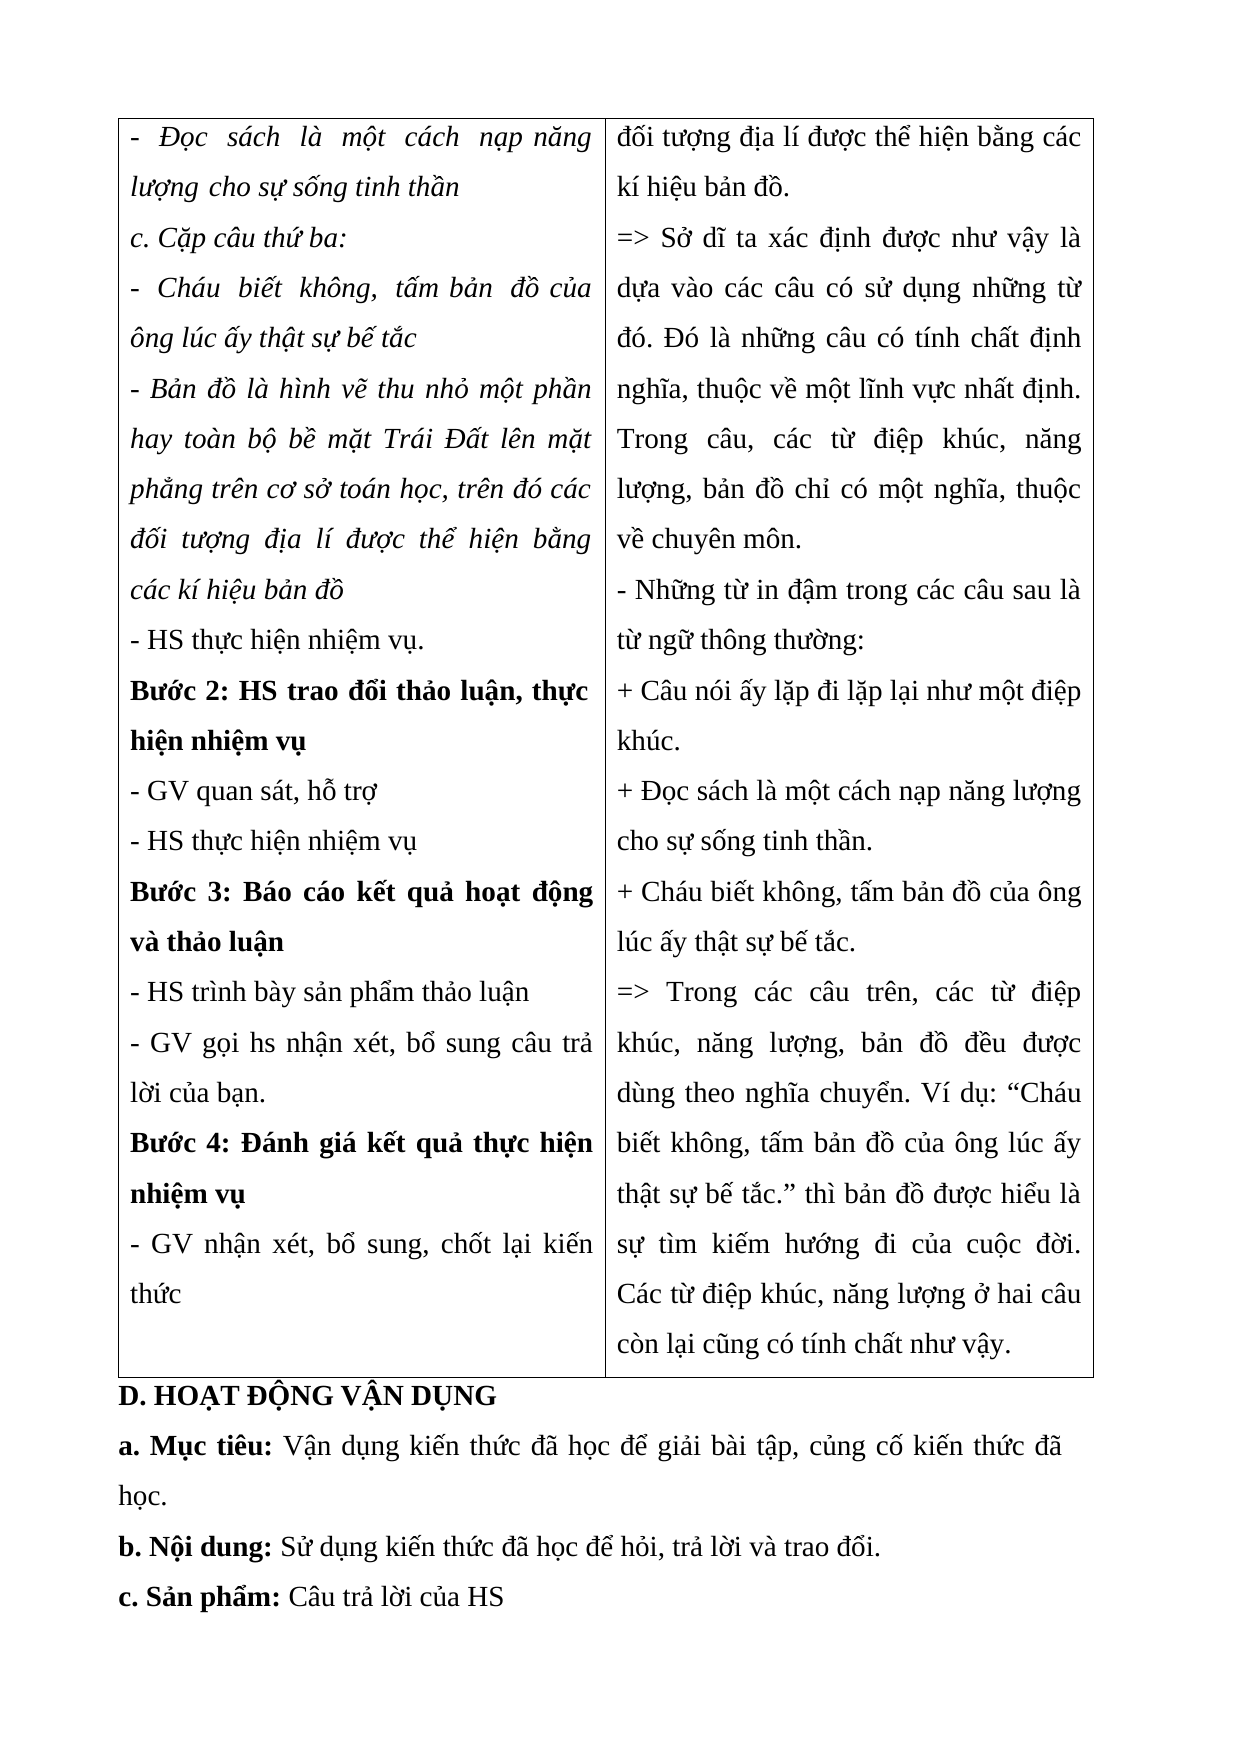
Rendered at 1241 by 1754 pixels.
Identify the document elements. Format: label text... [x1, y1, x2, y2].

text D. HOẠT ĐỘNG VẬN DỤNG [118, 1378, 1063, 1411]
text b. Nội dung: Sử dụng kiến thức đã học để hỏi, trả lời và trao đổi. [118, 1529, 1063, 1562]
text a. Mục tiêu: Vận dụng kiến thức đã học để giải bài tập, củng cố kiến thức đã học. [118, 1428, 1063, 1512]
text c. Sản phẩm: Câu trả lời của HS [118, 1579, 1063, 1613]
